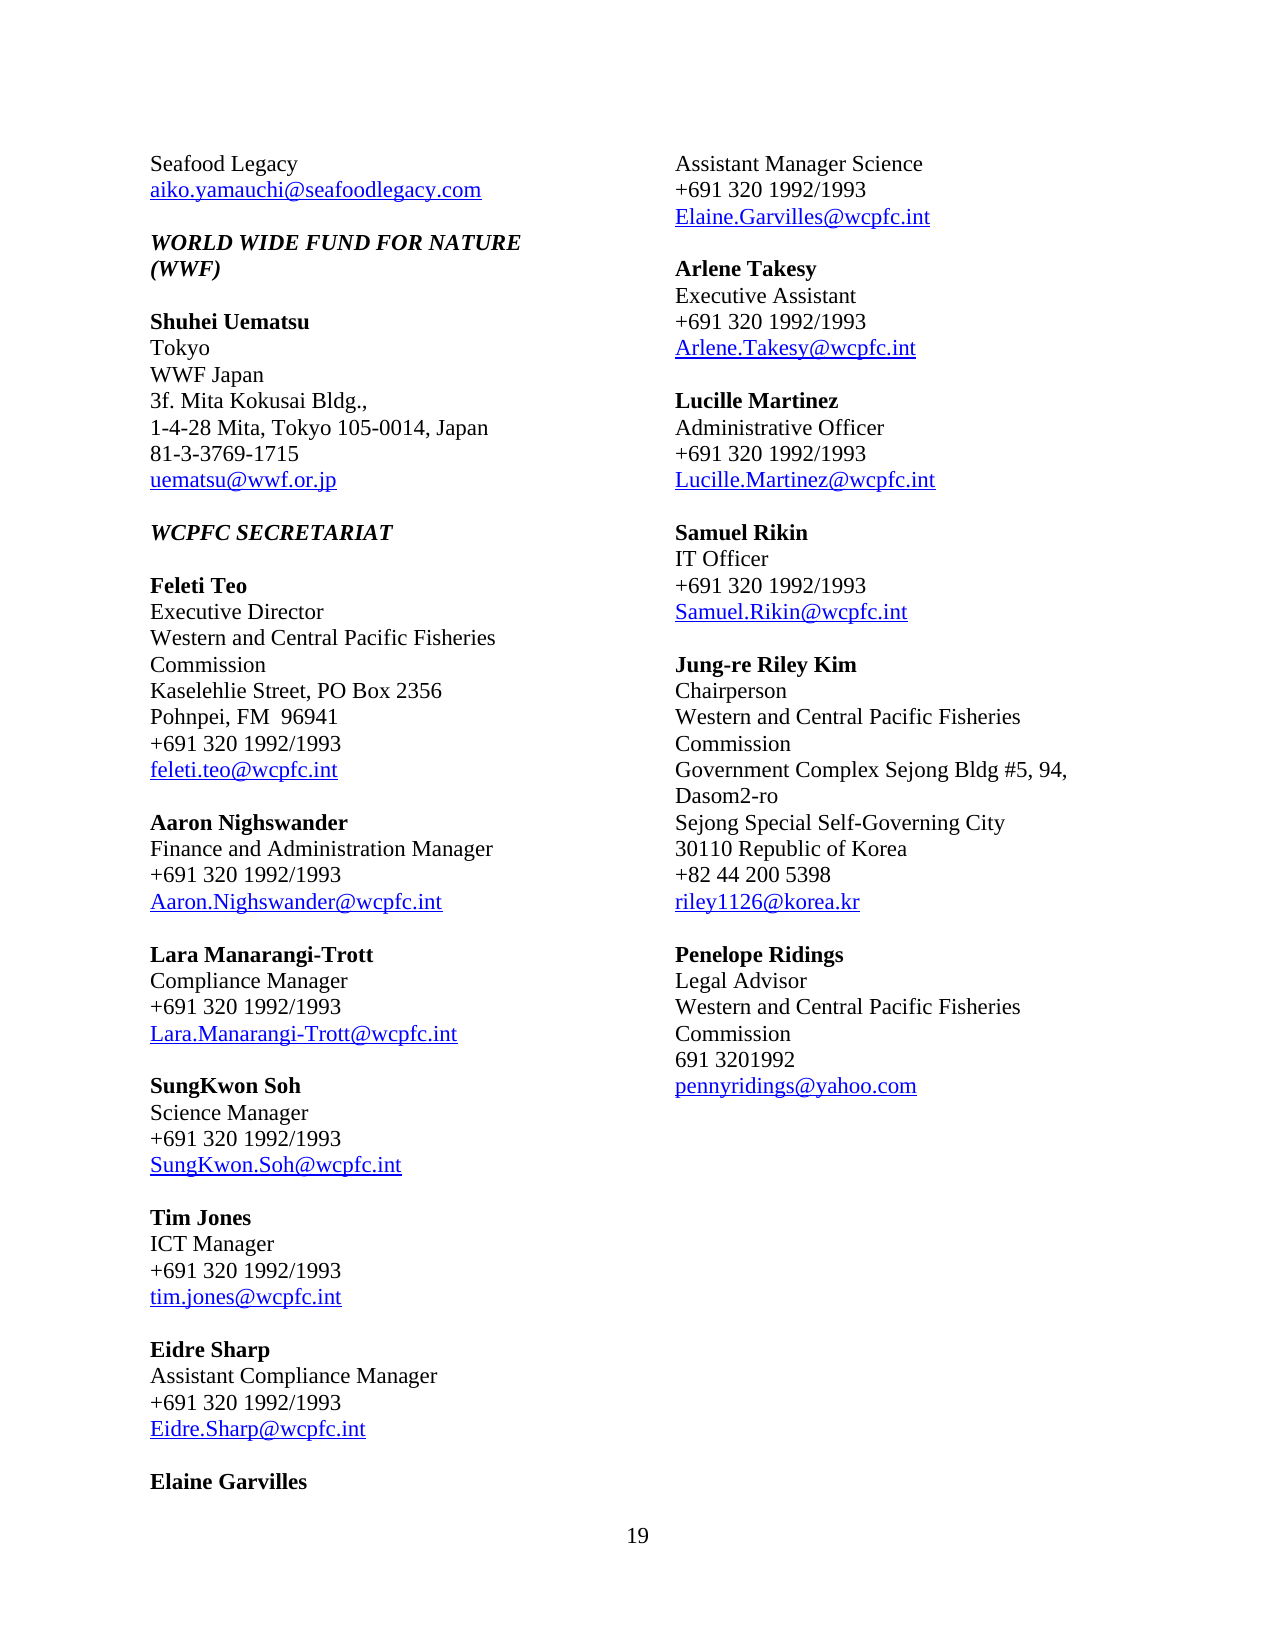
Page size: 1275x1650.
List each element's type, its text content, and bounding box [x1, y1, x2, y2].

text Eidre.Sharp@wcpfc.int [150, 1415, 600, 1441]
text Assistant Manager Science [675, 150, 1125, 176]
text Western and Central Pacific Fisheries Commission [675, 993, 1125, 1046]
text +691 320 1992/1993 [675, 440, 1125, 466]
text Kaselehlie Street, PO Box 2356 [150, 677, 600, 703]
text Feleti Teo [150, 572, 600, 598]
text +691 320 1992/1993 [150, 1257, 600, 1283]
text Samuel Rikin [675, 519, 1125, 545]
text riley1126@korea.kr [675, 888, 1125, 914]
text 3f. Mita Kokusai Bldg., [150, 387, 600, 413]
text Chairperson [675, 677, 1125, 703]
text Government Complex Sejong Bldg #5, 94, Dasom2-ro [675, 756, 1125, 809]
text Compliance Manager [150, 967, 600, 993]
text ICT Manager [150, 1231, 600, 1257]
text +691 320 1992/1993 [150, 1389, 600, 1415]
text +82 44 200 5398 [675, 862, 1125, 888]
text Pohnpei, FM 96941 [150, 703, 600, 730]
text 1-4-28 Mita, Tokyo 105-0014, Japan [150, 413, 600, 440]
text Legal Advisor [675, 967, 1125, 993]
text WCPFC SECRETARIAT [150, 519, 600, 545]
text WWF Japan [150, 361, 600, 387]
text Elaine.Garvilles@wcpfc.int [675, 203, 1125, 229]
text 30110 Republic of Korea [675, 835, 1125, 862]
text Aaron Nighswander [150, 809, 600, 835]
text Arlene.Takesy@wcpfc.int [675, 334, 1125, 361]
text Western and Central Pacific Fisheries Commission [675, 703, 1125, 756]
text Aaron.Nighswander@wcpfc.int [150, 888, 600, 914]
text Lucille Martinez [675, 387, 1125, 413]
text Lara Manarangi-Trott [150, 941, 600, 967]
text Penelope Ridings [675, 941, 1125, 967]
text Arlene Takesy [675, 255, 1125, 282]
text +691 320 1992/1993 [675, 308, 1125, 334]
text Samuel.Rikin@wcpfc.int [675, 598, 1125, 624]
text Western and Central Pacific Fisheries Commission [150, 624, 600, 677]
text +691 320 1992/1993 [150, 993, 600, 1020]
text Lara.Manarangi-Trott@wcpfc.int [150, 1020, 600, 1046]
text Jung-re Riley Kim [675, 651, 1125, 677]
text Sejong Special Self-Governing City [675, 809, 1125, 835]
text +691 320 1992/1993 [150, 862, 600, 888]
text Elaine Garvilles [150, 1468, 600, 1494]
text feleti.teo@wcpfc.int [150, 756, 600, 782]
text IT Officer [675, 545, 1125, 572]
text Eidre Sharp [150, 1336, 600, 1362]
text +691 320 1992/1993 [675, 176, 1125, 203]
text Lucille.Martinez@wcpfc.int [675, 466, 1125, 493]
text tim.jones@wcpfc.int [150, 1283, 600, 1309]
text +691 320 1992/1993 [150, 730, 600, 756]
text uematsu@wwf.or.jp [150, 466, 600, 493]
text WORLD WIDE FUND FOR NATURE (WWF) [150, 229, 600, 282]
text +691 320 1992/1993 [675, 572, 1125, 598]
text Assistant Compliance Manager [150, 1362, 600, 1389]
text aiko.yamauchi@seafoodlegacy.com [150, 176, 600, 203]
text Tim Jones [150, 1204, 600, 1231]
text Executive Director [150, 598, 600, 624]
text Tokyo [150, 334, 600, 361]
text SungKwon Soh [150, 1072, 600, 1099]
text +691 320 1992/1993 [150, 1125, 600, 1151]
text Administrative Officer [675, 413, 1125, 440]
text SungKwon.Soh@wcpfc.int [150, 1151, 600, 1178]
text Seafood Legacy [150, 150, 600, 176]
text 81-3-3769-1715 [150, 440, 600, 466]
text Science Manager [150, 1099, 600, 1125]
text Shuhei Uematsu [150, 308, 600, 334]
text pennyridings@yahoo.com [675, 1072, 1125, 1099]
text 691 3201992 [675, 1046, 1125, 1072]
text Finance and Administration Manager [150, 835, 600, 862]
text Executive Assistant [675, 282, 1125, 308]
